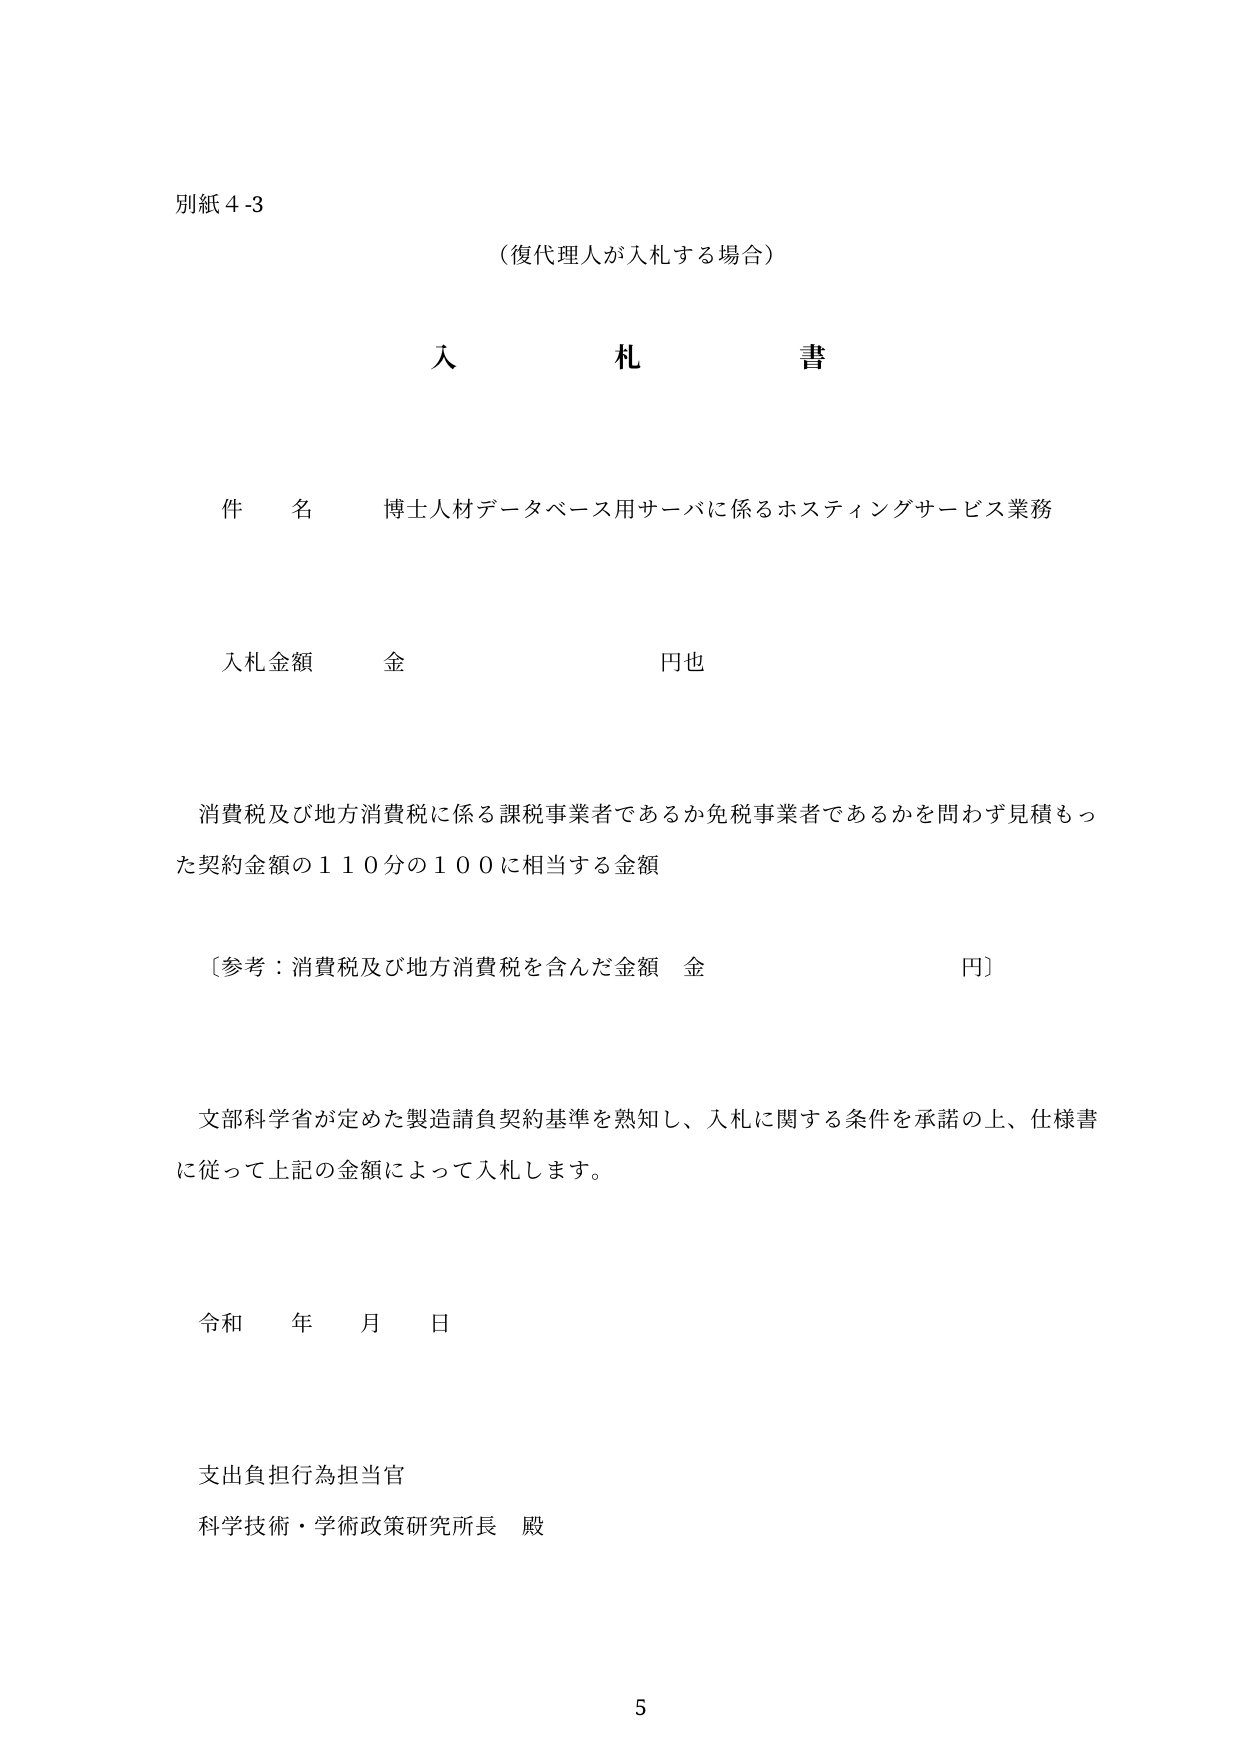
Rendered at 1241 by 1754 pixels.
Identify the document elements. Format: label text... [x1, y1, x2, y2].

text 消費税及び地方消費税に係る課税事業者であるか免税事業者であるかを問わず見積もった契約金額の１１０分の１００に相当する金額 [175, 788, 1100, 890]
text 入 札 書 [175, 331, 1100, 381]
text 支出負担行為担当官 [175, 1449, 1100, 1500]
text （復代理人が入札する場合） [175, 229, 1100, 280]
text 文部科学省が定めた製造請負契約基準を熟知し、入札に関する条件を承諾の上、仕様書に従って上記の金額によって入札します。 [175, 1093, 1100, 1195]
text 〔参考：消費税及び地方消費税を含んだ金額 金 円〕 [175, 941, 1100, 991]
text 科学技術・学術政策研究所長 殿 [175, 1500, 1100, 1551]
text 令和 年 月 日 [175, 1296, 1100, 1347]
text 別紙４-3 [175, 178, 1007, 229]
text 入札金額 金 円也 [175, 636, 1100, 686]
text 件 名 博士人材データベース用サーバに係るホスティングサービス業務 [175, 483, 1100, 534]
